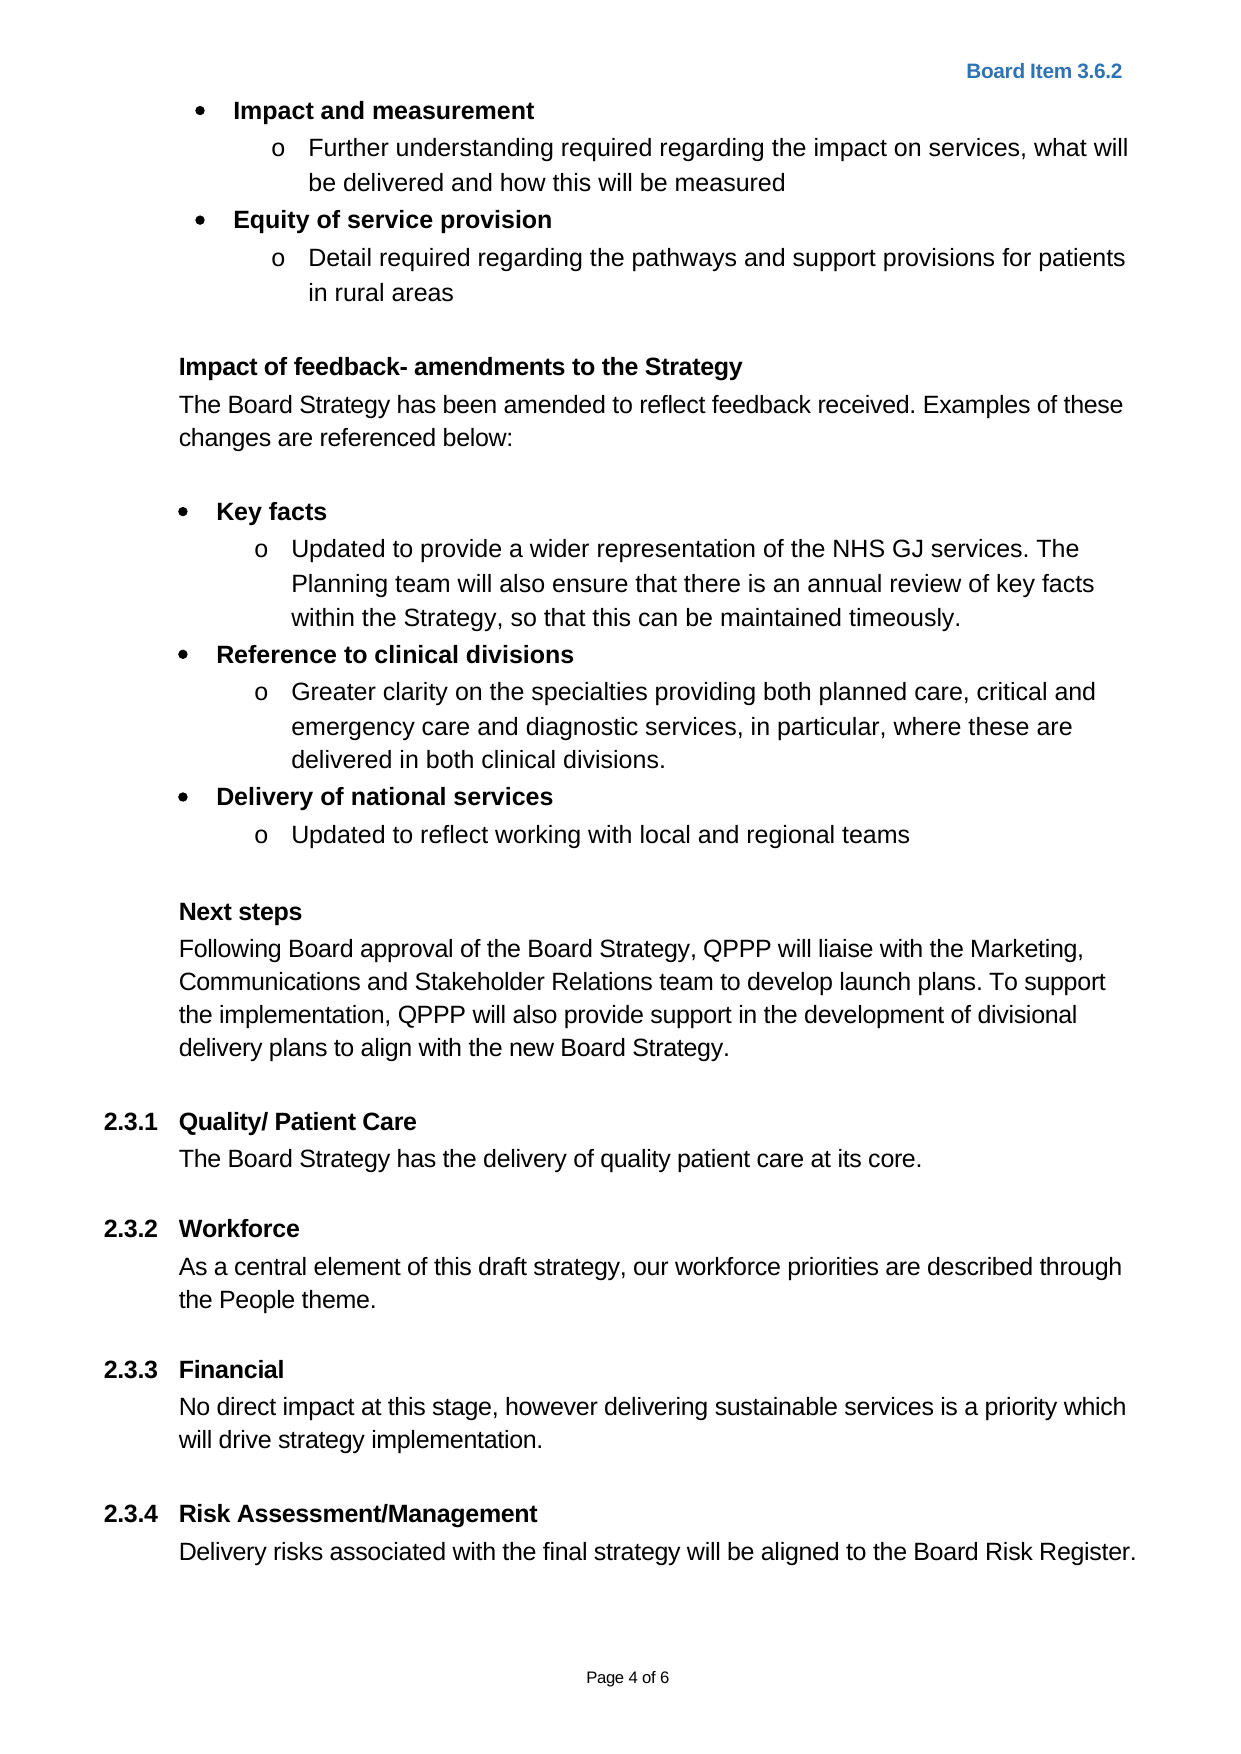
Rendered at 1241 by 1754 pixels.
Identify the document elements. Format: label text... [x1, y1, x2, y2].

text The Board Strategy has been amended to reflect feedback received. Examples of these changes are referenced below: [178, 389, 1152, 451]
text Following Board approval of the Board Strategy, QPPP will liaise with the Marketing, Communications and Stakeholder Relations team to develop launch plans. To support the implementation, QPPP will also provide support in the development of divisional delivery plans to align with the new Board Strategy. [103, 934, 1152, 1062]
list Further understanding required regarding the impact on services, what will be delivered and how this will be measured [271, 133, 1152, 197]
list Reference to clinical divisions [178, 640, 1152, 668]
text The Board Strategy has the delivery of quality patient care at its core. [178, 1144, 1152, 1173]
list Updated to provide a wider representation of the NHS GJ services. The Planning team will also ensure that there is an annual review of key facts within the Strategy, so that this can be maintained timeously. [253, 534, 1152, 631]
list Greater clarity on the specialties providing both planned care, critical and emergency care and diagnostic services, in particular, where these are delivered in both clinical divisions. [253, 677, 1152, 774]
text Delivery risks associated with the final strategy will be aligned to the Board Risk Register. [178, 1537, 1152, 1565]
text Next steps [103, 897, 1152, 925]
list Detail required regarding the pathways and support provisions for patients in rural areas [271, 243, 1152, 307]
text Impact of feedback- amendments to the Strategy [103, 352, 1152, 381]
text As a central element of this draft strategy, our workforce priorities are described through the People theme. [178, 1252, 1152, 1313]
list Delivery of national services [178, 782, 1152, 811]
subtitle 2.3.3 Financial [103, 1355, 1152, 1383]
subtitle 2.3.1 Quality/ Patient Care [103, 1107, 1152, 1136]
subtitle 2.3.2 Workforce [103, 1214, 1152, 1243]
list Updated to reflect working with local and regional teams [253, 820, 1152, 851]
text No direct impact at this stage, however delivering sustainable services is a priority which will drive strategy implementation. [178, 1392, 1152, 1454]
list Key facts [178, 497, 1152, 526]
subtitle 2.3.4 Risk Assessment/Management [103, 1499, 1152, 1528]
list Impact and measurement [196, 96, 1152, 125]
list Equity of service provision [196, 206, 1152, 234]
